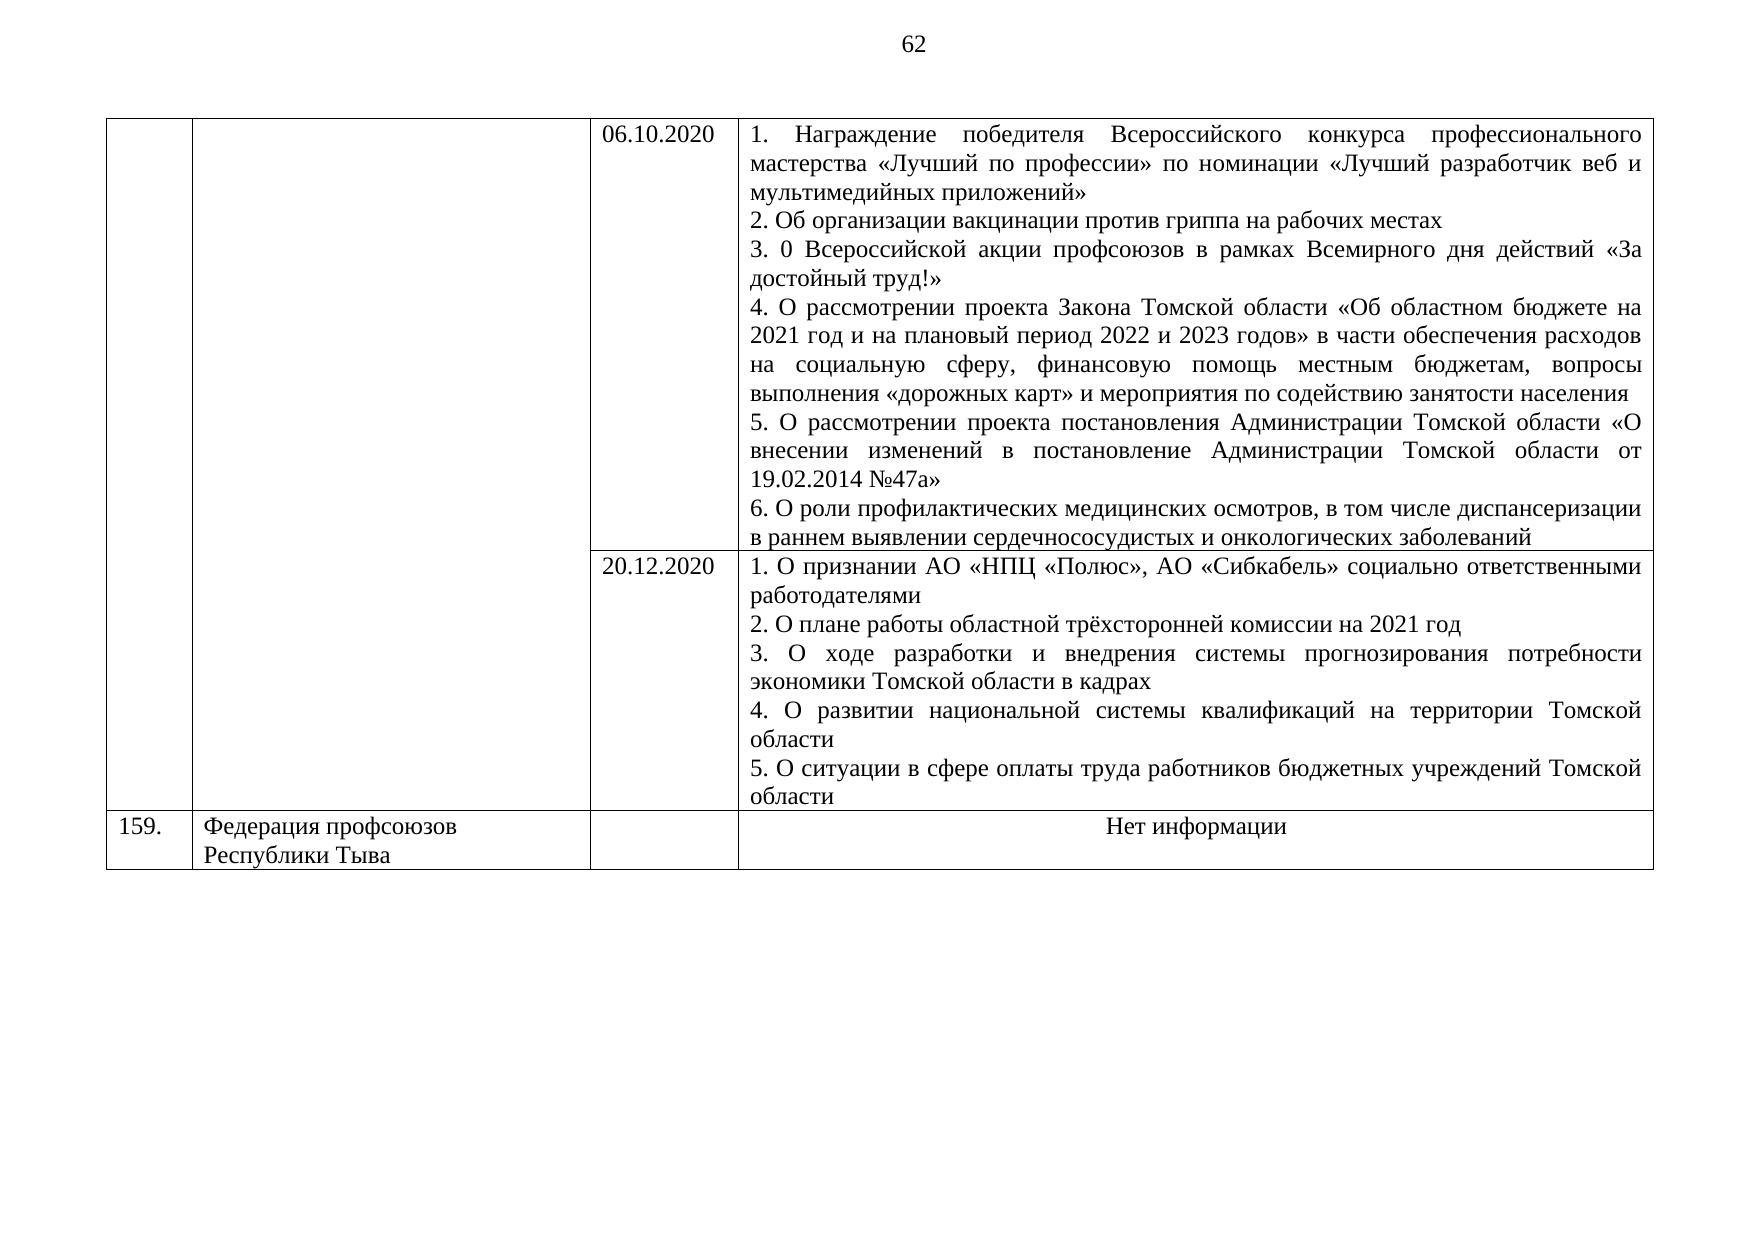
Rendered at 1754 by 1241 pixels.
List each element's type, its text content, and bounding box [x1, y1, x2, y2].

table_cell 20.12.2020 [591, 551, 738, 810]
table_cell 06.10.2020 [591, 119, 738, 550]
table_cell [591, 811, 738, 869]
table_cell 1. Награждение победителя Всероссийского конкурса профессионального мастерства «Лучший по профессии» по номинации «Лучший разработчик веб и мультимедийных приложений» 2. Об организации вакцинации против гриппа на рабочих местах 3. 0 Всероссийской акции профсоюзов в рамках Всемирного дня действий «За достойный труд!» 4. О рассмотрении проекта Закона Томской области «Об областном бюджете на 2021 год и на плановый период 2022 и 2023 годов» в части обеспечения расходов на социальную сферу, финансовую помощь местным бюджетам, вопросы выполнения «дорожных карт» и мероприятия по содействию занятости населения 5. О рассмотрении проекта постановления Администрации Томской области «О внесении изменений в постановление Администрации Томской области от 19.02.2014 №47а» 6. О роли профилактических медицинских осмотров, в том числе диспансеризации в раннем выявлении сердечнососудистых и онкологических заболеваний [739, 119, 1653, 550]
table_cell [107, 811, 192, 869]
table_cell Нет информации [739, 811, 1653, 869]
table_cell 1. О признании АО «НПЦ «Полюс», АО «Сибкабель» социально ответственными работодателями 2. О плане работы областной трёхсторонней комиссии на 2021 год 3. О ходе разработки и внедрения системы прогнозирования потребности экономики Томской области в кадрах 4. О развитии национальной системы квалификаций на территории Томской области 5. О ситуации в сфере оплаты труда работников бюджетных учреждений Томской области [739, 551, 1653, 810]
table_cell Федерация профсоюзов Республики Тыва [193, 811, 590, 869]
